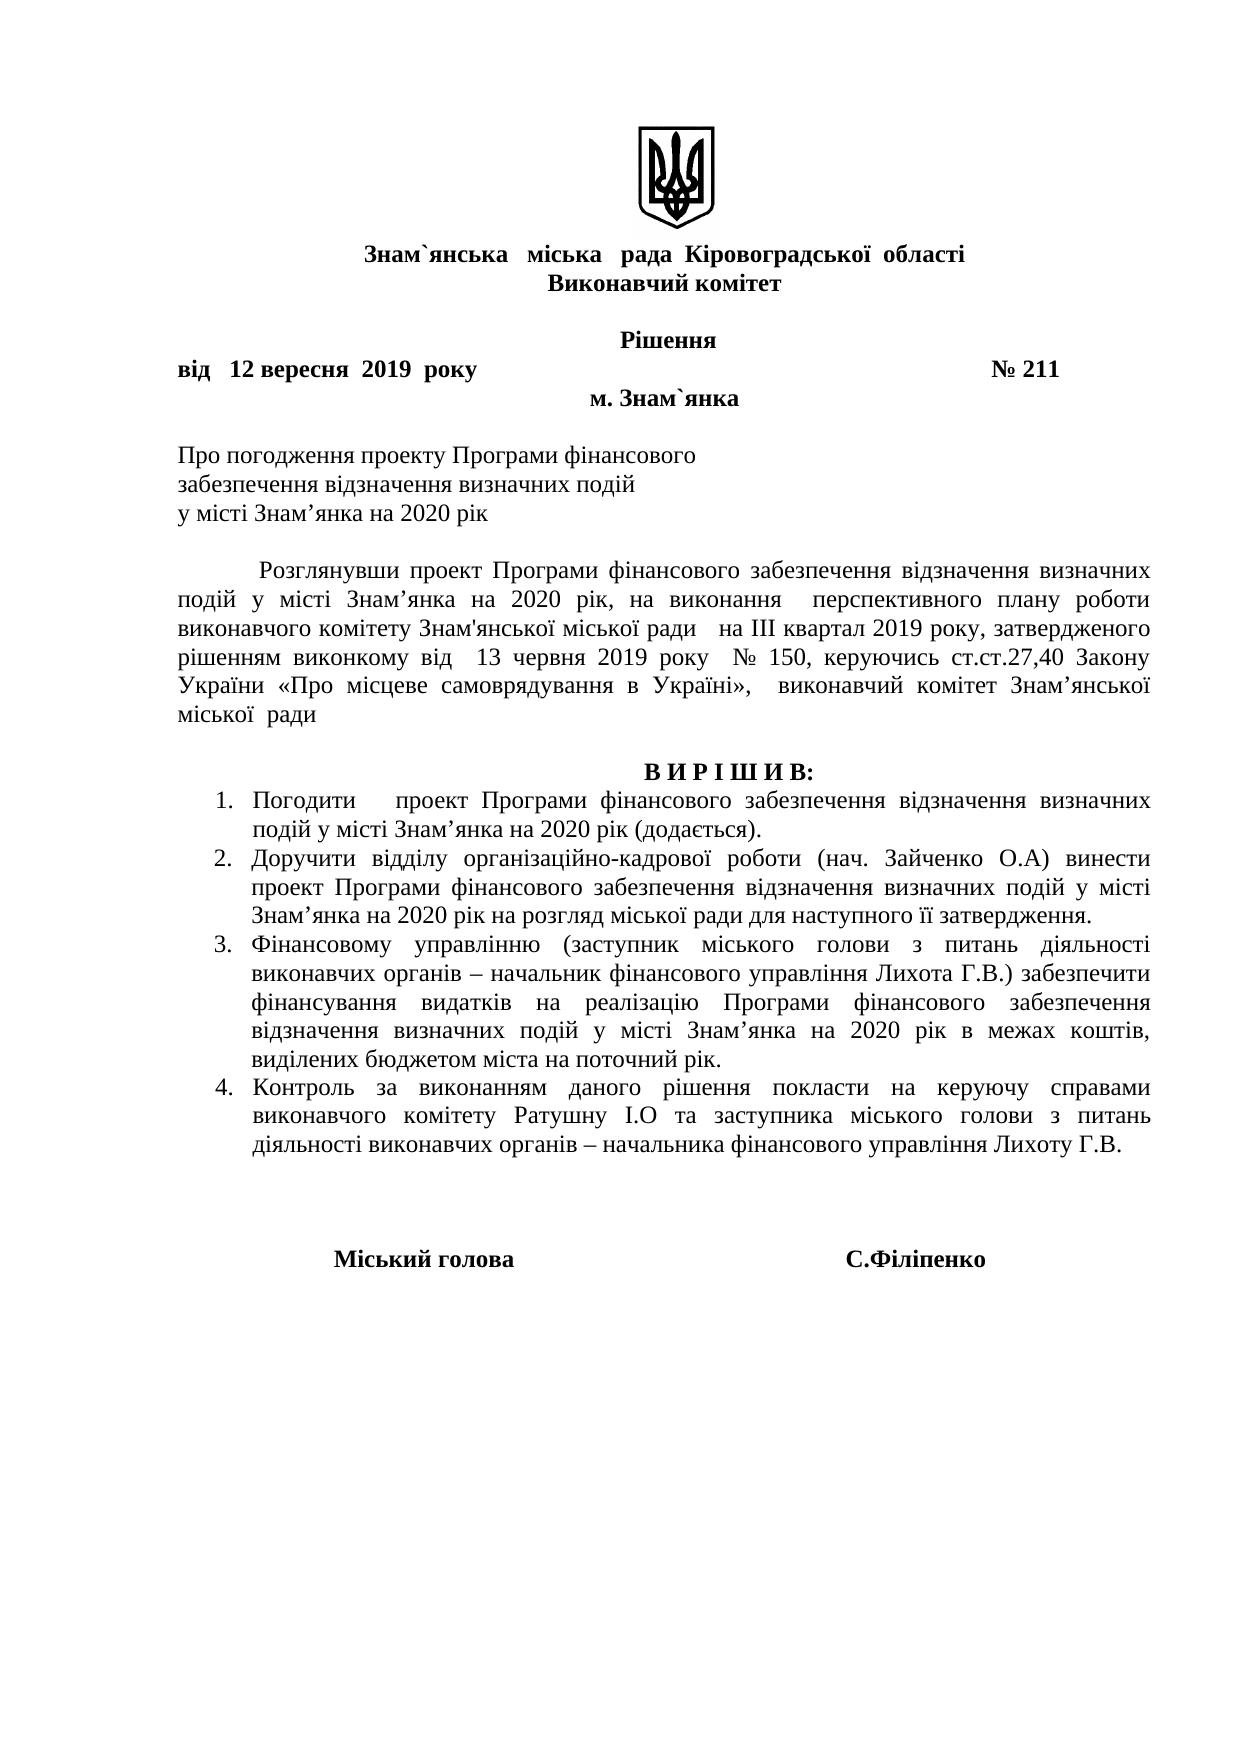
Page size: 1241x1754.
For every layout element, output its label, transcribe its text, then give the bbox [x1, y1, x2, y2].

text у місті Знам’янка на 2020 рік [177, 498, 1152, 527]
list Контроль за виконанням даного рішення покласти на керуючу справами виконавчого комітету Ратушну І.О та заступника міського голови з питань діяльності виконавчих органів – начальника фінансового управління Лихоту Г.В. [215, 1073, 1152, 1157]
list Доручити відділу організаційно-кадрової роботи (нач. Зайченко О.А) винести проект Програми фінансового забезпечення відзначення визначних подій у місті Знам’янка на 2020 рік на розгляд міської ради для наступного її затвердження. [213, 843, 1152, 929]
text забезпечення відзначення визначних подій [177, 469, 1152, 498]
list Фінансовому управлінню (заступник міського голови з питань діяльності виконавчих органів – начальник фінансового управління Лихота Г.В.) забезпечити фінансування видатків на реалізацію Програми фінансового забезпечення відзначення визначних подій у місті Знам’янка на 2020 рік в межах коштів, виділених бюджетом міста на поточний рік. [213, 929, 1152, 1073]
text Знам`янська міська рада Кіровоградської області [177, 118, 1152, 268]
picture [630, 119, 724, 240]
subtitle Міський голова С.Філіпенко [177, 1244, 1152, 1272]
text Про погодження проекту Програми фінансового [177, 440, 1152, 469]
subtitle Виконавчий комітет [177, 268, 1152, 297]
text В И Р І Ш И В: [644, 757, 1152, 785]
subtitle від 12 вересня 2019 року № 211 [177, 354, 1152, 383]
text Розглянувши проект Програми фінансового забезпечення відзначення визначних подій у місті Знам’янка на 2020 рік, на виконання перспективного плану роботи виконавчого комітету Знам'янської міської ради на ІІІ квартал 2019 року, затвердженого рішенням виконкому від 13 червня 2019 року № 150, керуючись ст.ст.27,40 Закону України «Про місцеве самоврядування в Україні», виконавчий комітет Знам’янської міської ради [177, 555, 1152, 728]
list Погодити проект Програми фінансового забезпечення відзначення визначних подій у місті Знам’янка на 2020 рік (додається). [215, 785, 1152, 843]
subtitle Рішення [546, 325, 1152, 354]
text м. Знам`янка [177, 383, 1152, 412]
